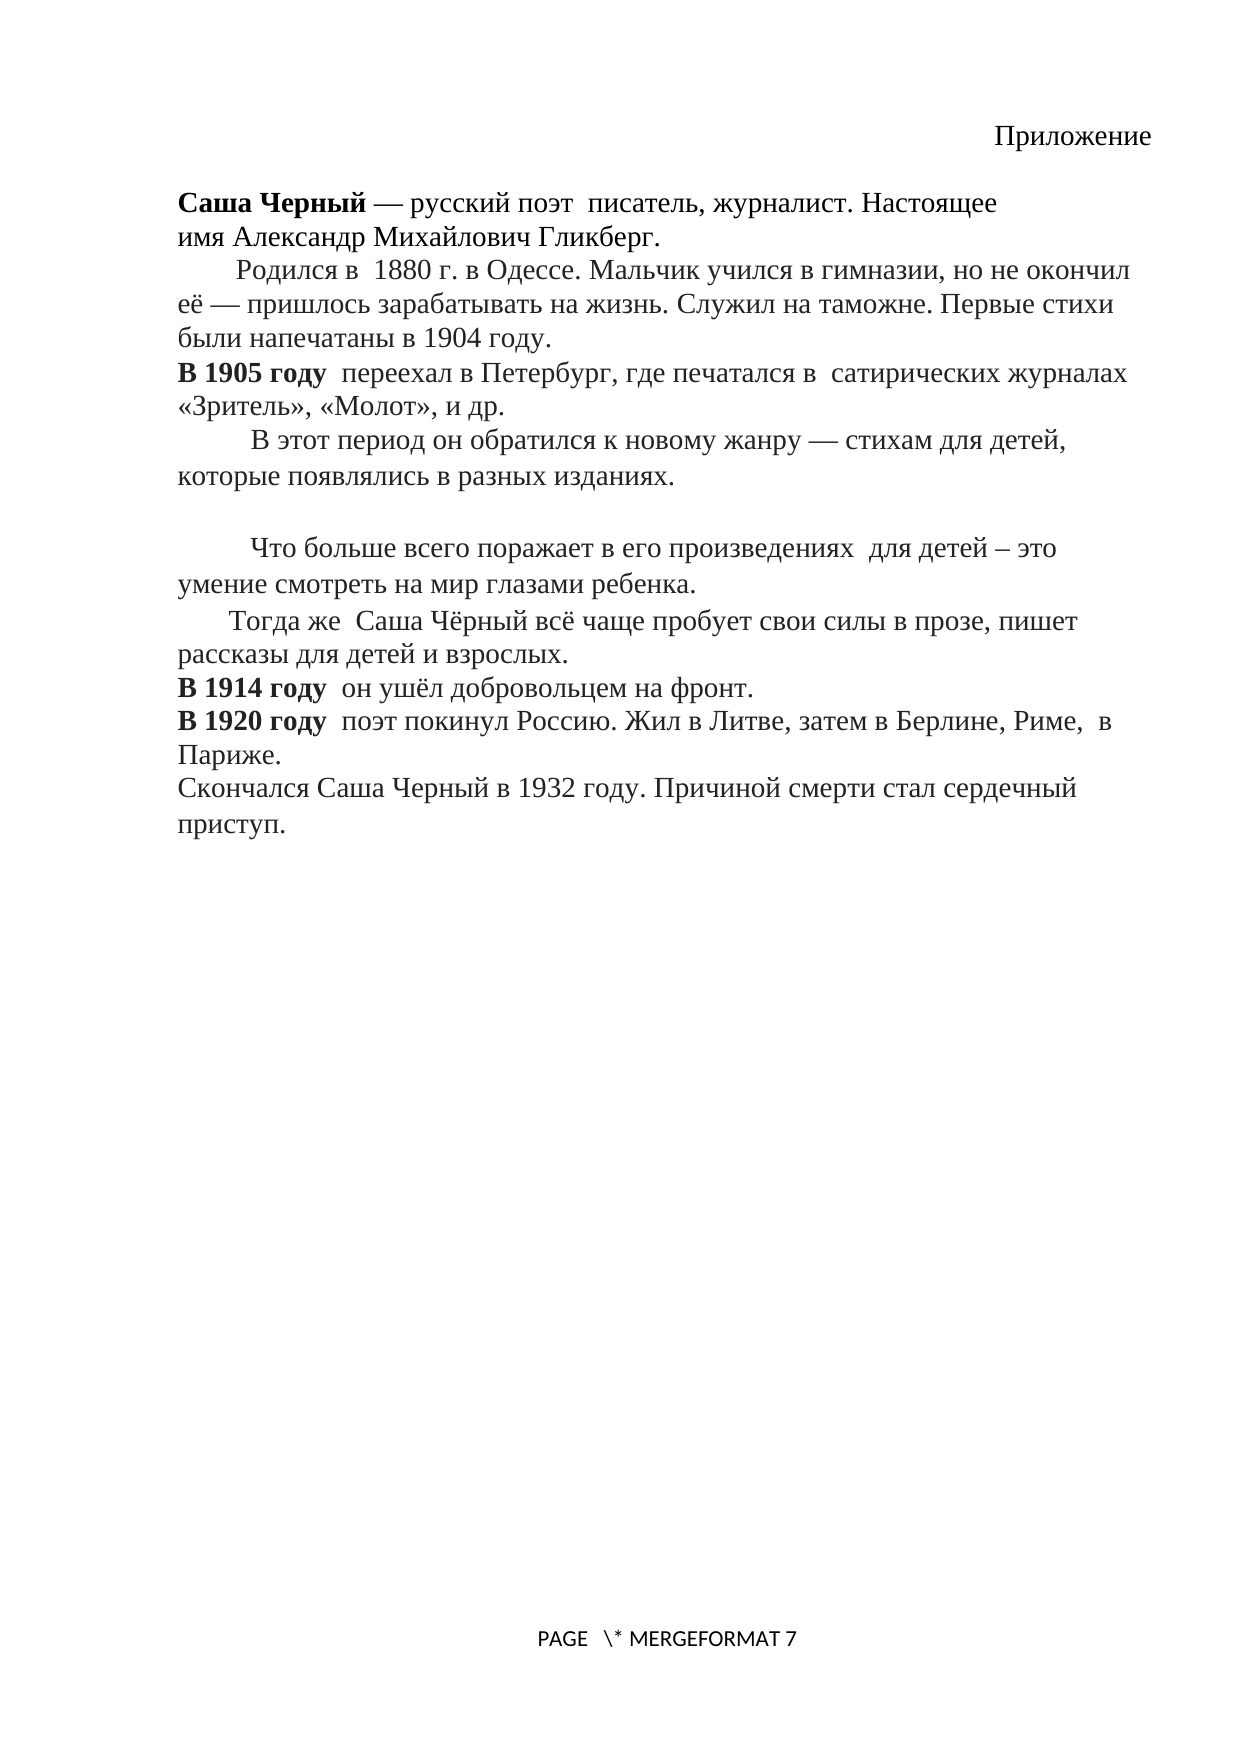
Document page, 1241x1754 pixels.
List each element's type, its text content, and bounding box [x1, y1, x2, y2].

text В 1920 году поэт покинул Россию. Жил в Литве, затем в Берлине, Риме, в Париже. [177, 703, 1152, 771]
text В 1914 году он ушёл добровольцем на фронт. [177, 670, 1152, 703]
text Приложение [177, 118, 1152, 152]
text В этот период он обратился к новому жанру — стихам для детей, которые появлялись в разных изданиях. [177, 422, 1152, 492]
text Тогда же Саша Чёрный всё чаще пробует свои силы в прозе, пишет рассказы для детей и взрослых. [177, 603, 1152, 670]
text Саша Черный — русский поэт писатель, журналист. Настоящее имя Александр Михайлович Гликберг. [177, 185, 1152, 252]
text В 1905 году переехал в Петербург, где печатался в сатирических журналах «Зритель», «Молот», и др. [177, 355, 1152, 422]
text Что больше всего поражает в его произведениях для детей – это умение смотреть на мир глазами ребенка. [177, 531, 1152, 600]
text Скончался Саша Черный в 1932 году. Причиной смерти стал сердечный приступ. [177, 771, 1152, 840]
text Родился в 1880 г. в Одессе. Мальчик учился в гимназии, но не окончил её — пришлось зарабатывать на жизнь. Служил на таможне. Первые стихи были напечатаны в 1904 году. [177, 252, 1152, 355]
